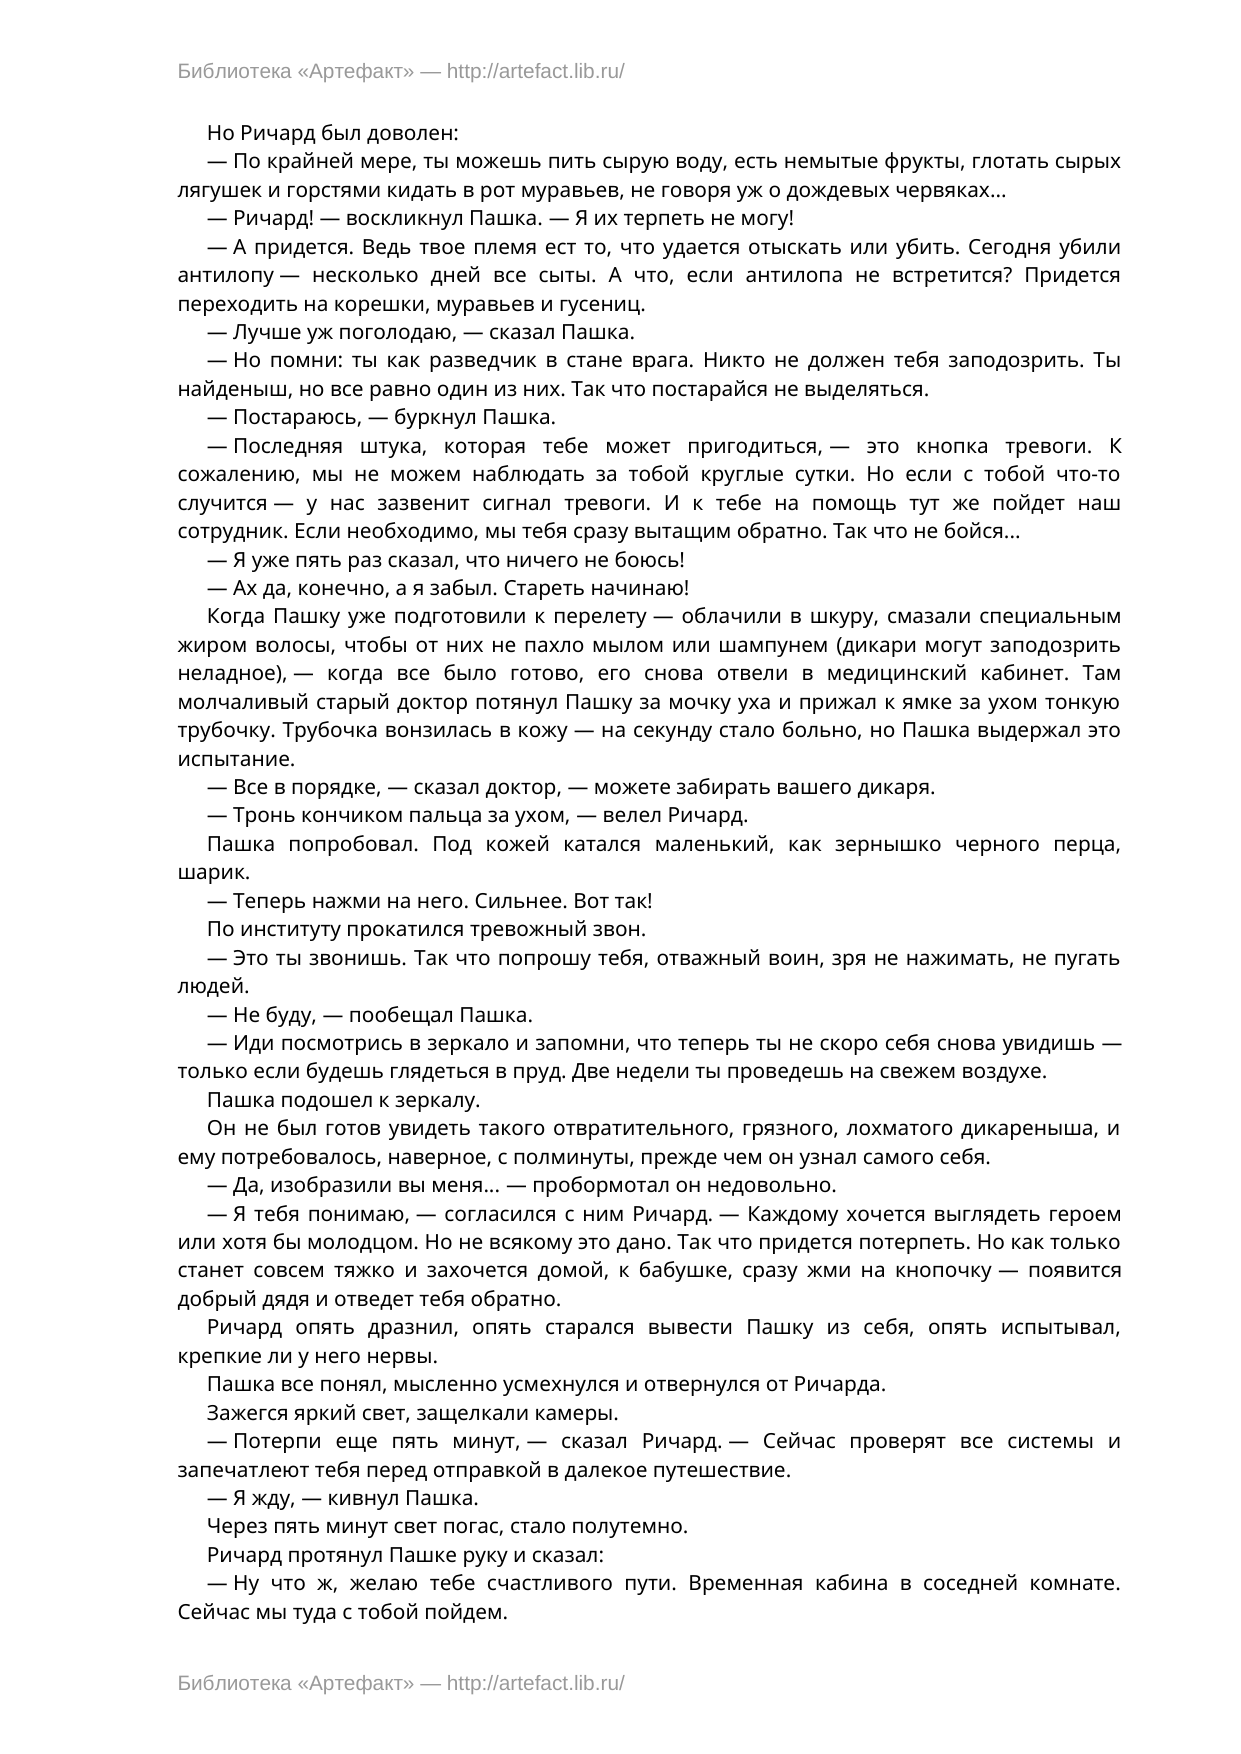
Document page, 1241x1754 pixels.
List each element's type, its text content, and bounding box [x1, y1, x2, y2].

text Но Ричард был доволен: [177, 118, 1122, 147]
text Пашка попробовал. Под кожей катался маленький, как зернышко черного перца, шарик. [177, 829, 1122, 886]
text — Но помни: ты как разведчик в стане врага. Никто не должен тебя заподозрить. Ты найденыш, но все равно один из них. Так что постарайся не выделяться. [177, 346, 1122, 402]
text — По крайней мере, ты можешь пить сырую воду, есть немытые фрукты, глотать сырых лягушек и горстями кидать в рот муравьев, не говоря уж о дождевых червяках... [177, 147, 1122, 203]
text — Постараюсь, — буркнул Пашка. [177, 402, 1122, 431]
text — Тронь кончиком пальца за ухом, — велел Ричард. [177, 801, 1122, 829]
text — Да, изобразили вы меня... — пробормотал он недовольно. [177, 1170, 1122, 1199]
text — А придется. Ведь твое племя ест то, что удается отыскать или убить. Сегодня убили антилопу — несколько дней все сыты. А что, если антилопа не встретится? Придется переходить на корешки, муравьев и гусениц. [177, 232, 1122, 317]
text Пашка все понял, мысленно усмехнулся и отвернулся от Ричарда. [177, 1369, 1122, 1398]
text Пашка подошел к зеркалу. [177, 1085, 1122, 1113]
text — Иди посмотрись в зеркало и запомни, что теперь ты не скоро себя снова увидишь — только если будешь глядеться в пруд. Две недели ты проведешь на свежем воздухе. [177, 1028, 1122, 1085]
text — Все в порядке, — сказал доктор, — можете забирать вашего дикаря. [177, 772, 1122, 801]
text — Теперь нажми на него. Сильнее. Вот так! [177, 886, 1122, 914]
text Он не был готов увидеть такого отвратительного, грязного, лохматого дикареныша, и ему потребовалось, наверное, с полминуты, прежде чем он узнал самого себя. [177, 1113, 1122, 1170]
text Ричард протянул Пашке руку и сказал: [177, 1540, 1122, 1568]
text — Я жду, — кивнул Пашка. [177, 1483, 1122, 1512]
text — Ах да, конечно, а я забыл. Стареть начинаю! [177, 573, 1122, 602]
text Через пять минут свет погас, стало полутемно. [177, 1512, 1122, 1540]
text — Лучше уж поголодаю, — сказал Пашка. [177, 317, 1122, 346]
text — Это ты звонишь. Так что попрошу тебя, отважный воин, зря не нажимать, не пугать людей. [177, 943, 1122, 1000]
text Ричард опять дразнил, опять старался вывести Пашку из себя, опять испытывал, крепкие ли у него нервы. [177, 1312, 1122, 1369]
text По институту прокатился тревожный звон. [177, 914, 1122, 943]
text — Ричард! — воскликнул Пашка. — Я их терпеть не могу! [177, 203, 1122, 232]
text — Потерпи еще пять минут, — сказал Ричард. — Сейчас проверят все системы и запечатлеют тебя перед отправкой в далекое путешествие. [177, 1426, 1122, 1483]
text — Ну что ж, желаю тебе счастливого пути. Временная кабина в соседней комнате. Сейчас мы туда с тобой пойдем. [177, 1568, 1122, 1625]
text — Последняя штука, которая тебе может пригодиться, — это кнопка тревоги. К сожалению, мы не можем наблюдать за тобой круглые сутки. Но если с тобой что-то случится — у нас зазвенит сигнал тревоги. И к тебе на помощь тут же пойдет наш сотрудник. Если необходимо, мы тебя сразу вытащим обратно. Так что не бойся... [177, 431, 1122, 545]
text Зажегся яркий свет, защелкали камеры. [177, 1398, 1122, 1426]
text — Я тебя понимаю, — согласился с ним Ричард. — Каждому хочется выглядеть героем или хотя бы молодцом. Но не всякому это дано. Так что придется потерпеть. Но как только станет совсем тяжко и захочется домой, к бабушке, сразу жми на кнопочку — появится добрый дядя и отведет тебя обратно. [177, 1199, 1122, 1312]
text — Не буду, — пообещал Пашка. [177, 1000, 1122, 1028]
text Когда Пашку уже подготовили к перелету — облачили в шкуру, смазали специальным жиром волосы, чтобы от них не пахло мылом или шампунем (дикари могут заподозрить неладное), — когда все было готово, его снова отвели в медицинский кабинет. Там молчаливый старый доктор потянул Пашку за мочку уха и прижал к ямке за ухом тонкую трубочку. Трубочка вонзилась в кожу — на секунду стало больно, но Пашка выдержал это испытание. [177, 602, 1122, 772]
text — Я уже пять раз сказал, что ничего не боюсь! [177, 545, 1122, 573]
